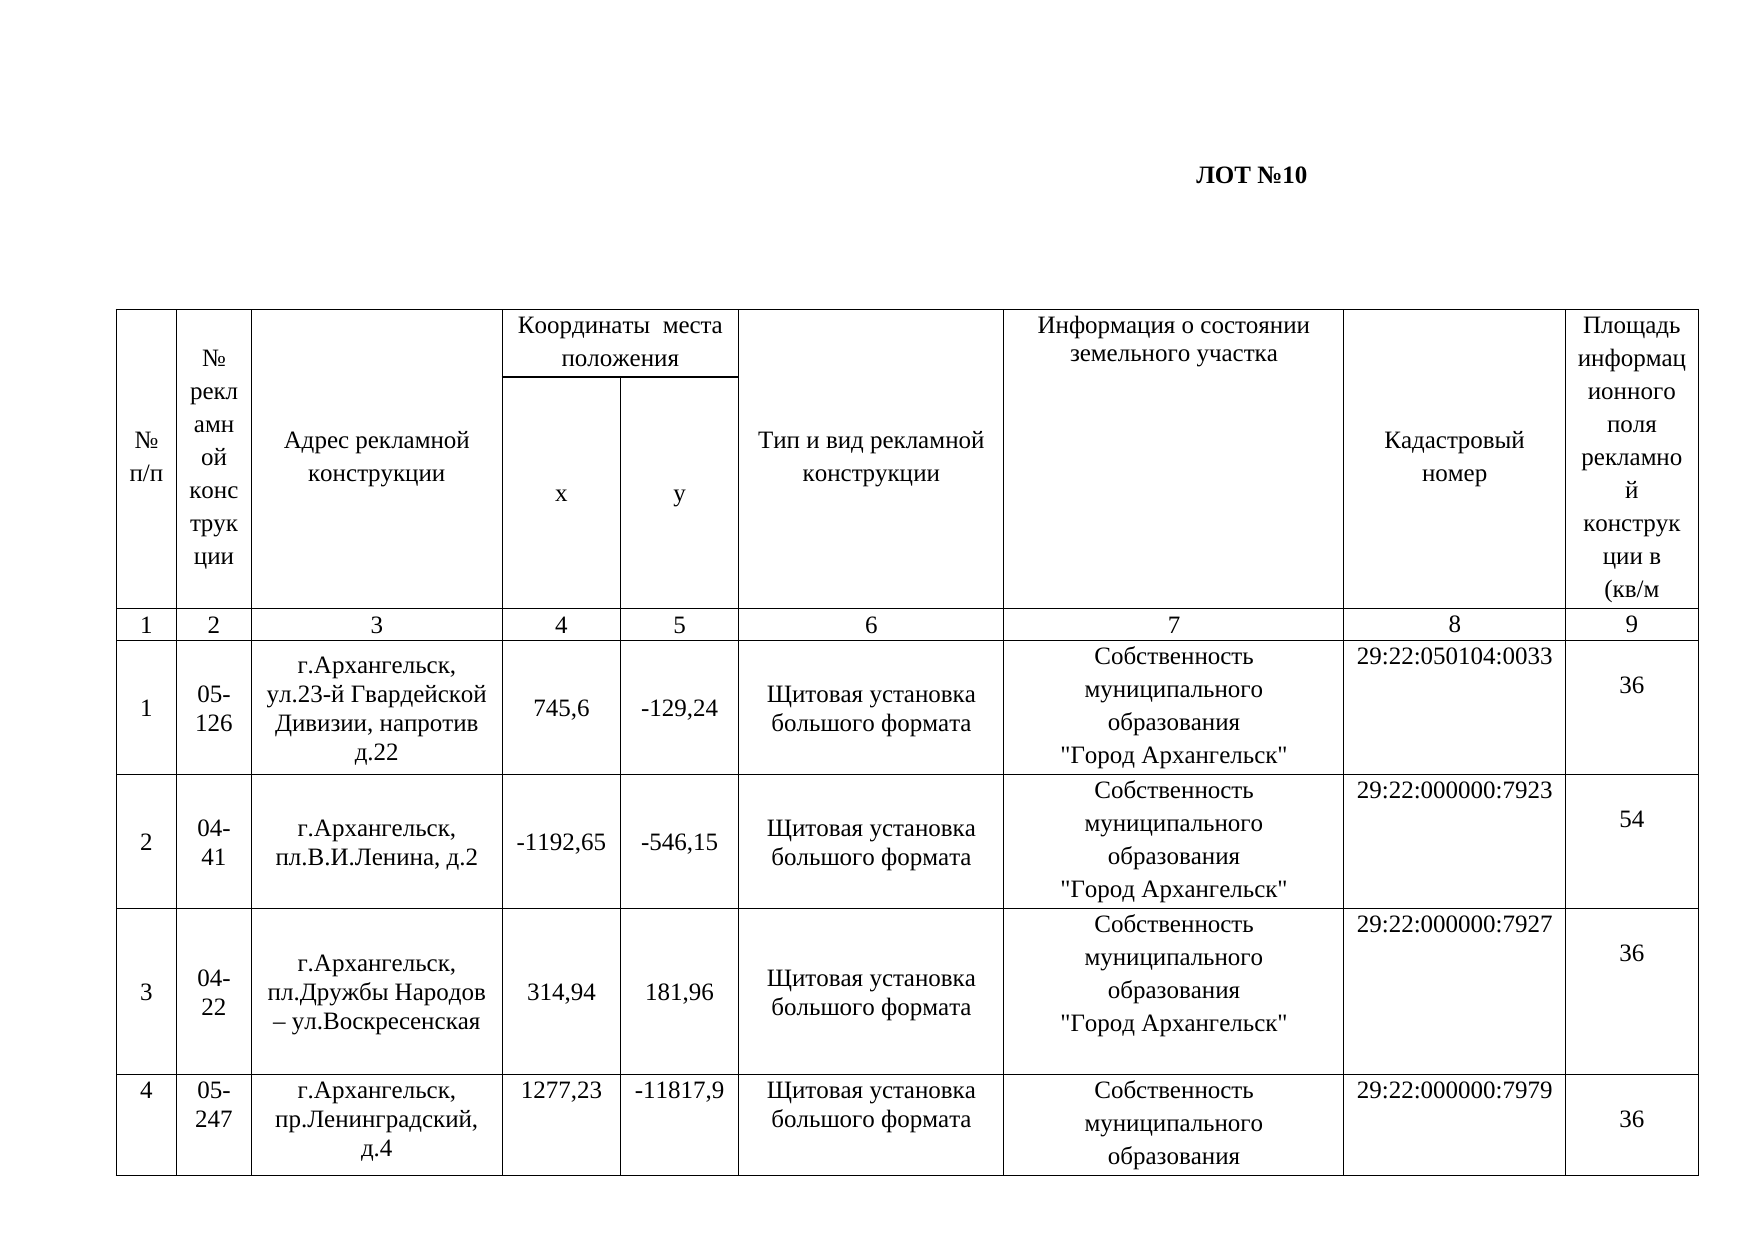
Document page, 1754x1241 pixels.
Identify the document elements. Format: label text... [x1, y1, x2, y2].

table_cell г.Архангельск, ул.23-й Гвардейской Дивизии, напротив д.22 [252, 641, 502, 774]
table_cell 1 [117, 609, 176, 640]
table_header Кадастровый номер [1344, 310, 1565, 608]
table_cell 36 [1566, 909, 1698, 1074]
table_cell г.Архангельск, пл.В.И.Ленина, д.2 [252, 775, 502, 908]
table_cell 3 [117, 909, 176, 1074]
table_cell Щитовая установка большого формата [739, 909, 1003, 1074]
table_cell 05-126 [177, 641, 251, 774]
table_header Площадь информационного поля рекламной конструкции в (кв/м [1566, 310, 1698, 608]
table_cell Щитовая установка большого формата [739, 641, 1003, 774]
table_cell 7 [1004, 609, 1343, 640]
table_cell 04-41 [177, 775, 251, 908]
table_cell 5 [621, 609, 738, 640]
table_cell 36 [1566, 641, 1698, 774]
table_cell 04-22 [177, 909, 251, 1074]
table_cell 2 [177, 609, 251, 640]
text ЛОТ №10 [1196, 160, 1636, 189]
table_cell 29:22:000000:7927 [1344, 909, 1565, 1074]
table_cell 6 [739, 609, 1003, 640]
table_cell 745,6 [503, 641, 620, 774]
table_cell -129,24 [621, 641, 738, 774]
table_cell 29:22:000000:7979 [1344, 1075, 1565, 1175]
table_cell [252, 1075, 502, 1175]
table_cell 54 [1566, 775, 1698, 908]
table_cell 29:22:050104:0033 [1344, 641, 1565, 774]
table_cell Щитовая установка большого формата [739, 775, 1003, 908]
table_cell Собственность муниципального образования "Город Архангельск" [1004, 775, 1343, 908]
table_cell x [503, 378, 620, 608]
table_cell 181,96 [621, 909, 738, 1074]
table_cell 314,94 [503, 909, 620, 1074]
table_header № рекламной конструкции [177, 310, 251, 608]
table_cell 05-247 [177, 1075, 251, 1175]
table_cell 36 [1566, 1075, 1698, 1175]
table_cell 2 [117, 775, 176, 908]
table_cell г.Архангельск, пл.Дружбы Народов – ул.Воскресенская [252, 909, 502, 1074]
table_cell 3 [252, 609, 502, 640]
table_cell 1 [117, 641, 176, 774]
table_cell -546,15 [621, 775, 738, 908]
table_cell 1277,23 [503, 1075, 620, 1175]
table_header № п/п [117, 310, 176, 608]
table_header Адрес рекламной конструкции [252, 310, 502, 608]
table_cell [739, 1075, 1003, 1175]
table_cell Собственность муниципального образования "Город Архангельск" [1004, 641, 1343, 774]
table_cell 4 [503, 609, 620, 640]
table_header Тип и вид рекламной конструкции [739, 310, 1003, 608]
table_cell 4 [117, 1075, 176, 1175]
table_cell 9 [1566, 609, 1698, 640]
table_cell -11817,9 [621, 1075, 738, 1175]
table_cell Собственность муниципального образования "Город Архангельск" [1004, 909, 1343, 1074]
table_cell 29:22:000000:7923 [1344, 775, 1565, 908]
table_header Информация о состоянии земельного участка [1004, 310, 1343, 608]
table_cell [1004, 1075, 1343, 1175]
table_header Координаты места положения [503, 310, 738, 376]
table_cell 8 [1344, 609, 1565, 640]
table_cell y [621, 378, 738, 608]
table_cell -1192,65 [503, 775, 620, 908]
